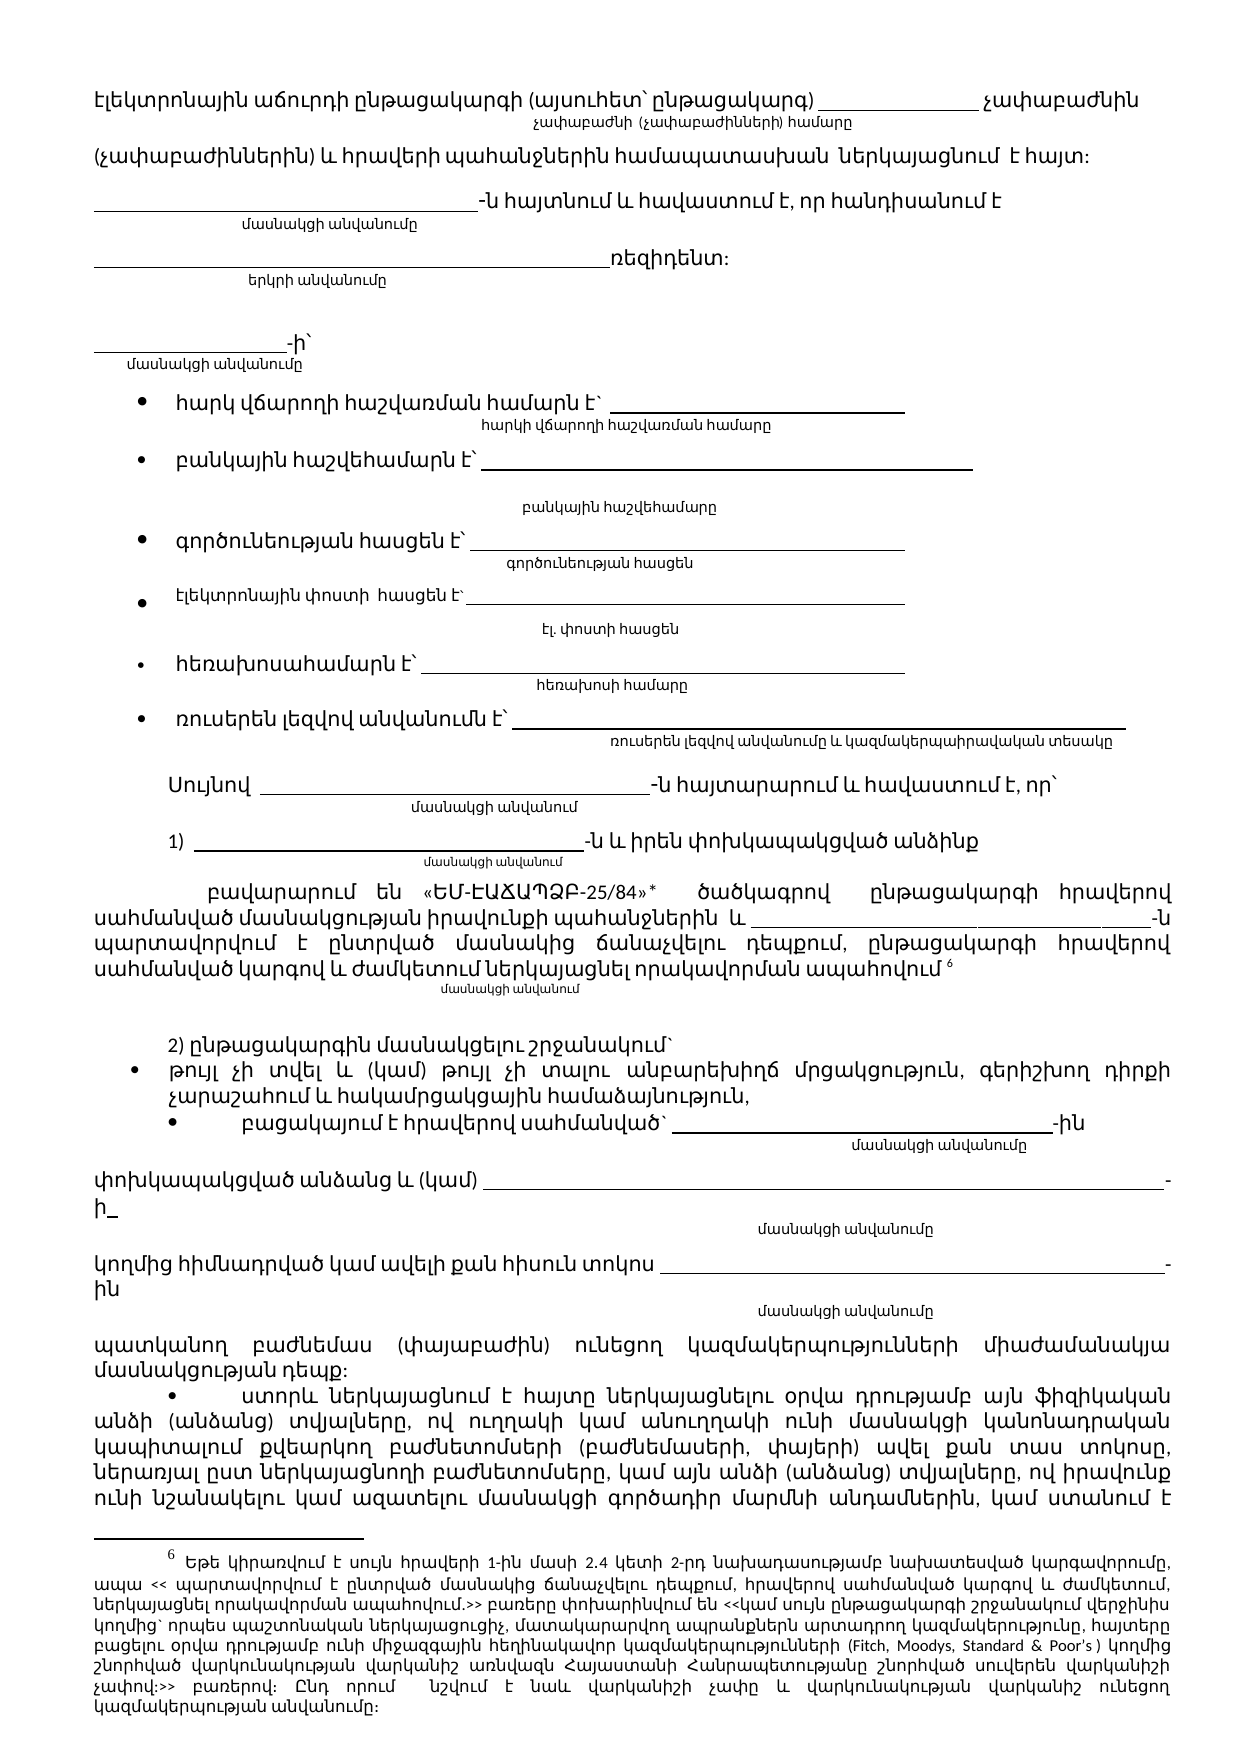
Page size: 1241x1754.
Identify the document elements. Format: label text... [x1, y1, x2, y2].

list գործունեության հասցեն է՝ [138, 528, 1171, 554]
text Սույնով -ն հայտարարում և հավաստում է, որ՝ [94, 768, 1171, 798]
text հարկի վճարողի հաշվառման համարը [94, 417, 1171, 447]
text մասնակցի անվանումը [94, 1302, 1171, 1332]
text ռեզիդենտ: [94, 245, 1171, 271]
text մասնակցի անվանումը [94, 215, 1171, 245]
text (չափաբաժիններին) և հրավերի պահանջներին համապատասխան ներկայացնում է հայտ: [94, 144, 1171, 169]
list բանկային հաշվեհամարն է՝ [138, 447, 1171, 498]
list ռուսերեն լեզվով անվանումն է՝ [138, 707, 1171, 732]
list հարկ վճարողի հաշվառման համարն է` [138, 386, 1171, 417]
text կողմից հիմնադրված կամ ավելի քան հիսուն տոկոս -ին [94, 1251, 1171, 1302]
text գործունեության հասցեն [94, 554, 1171, 584]
list թույլ չի տվել և (կամ) թույլ չի տալու անբարեխիղճ մրցակցություն, գերիշխող դիրքի չարաշահում և հակամրցակցային համաձայնություն, [131, 1057, 1171, 1108]
text պատկանող բաժնեմաս (փայաբաժին) ունեցող կազմակերպությունների միաժամանակյա մասնակցության դեպք: [94, 1332, 1171, 1383]
text փոխկապակցված անձանց և (կամ) -ի [94, 1167, 1171, 1220]
text մասնակցի անվանում [94, 798, 1171, 829]
text մասնակցի անվանումը [94, 1220, 1171, 1251]
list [94, 1383, 1171, 1510]
list բացակայում է հրավերով սահմանված` -ին [94, 1108, 1171, 1136]
text հեռախոսի համարը [462, 676, 1171, 707]
text 1) -ն և իրեն փոխկապակցված անձինք [94, 829, 1171, 854]
text բավարարում են «ԵՄ-ԷԱՃԱՊՁԲ-25/84»* ծածկագրով ընթացակարգի հրավերով սահմանված մասնակցության իրավունքի պահանջներին և -ն պարտավորվում է ընտրված մասնակից ճանաչվելու դեպքում, ընթացակարգի հրավերով սահմանված կարգով և ժամկետում ներկայացնել որակավորման ապահովում [94, 879, 1171, 981]
text բանկային հաշվեհամարը [94, 498, 1171, 528]
list էլեկտրոնային փոստի հասցեն է՝ [138, 584, 1171, 620]
text -ի՝ [94, 330, 1171, 356]
text մասնակցի անվանումը [94, 1136, 1171, 1167]
text երկրի անվանումը [94, 271, 1171, 301]
list հեռախոսահամարն է՝ [138, 651, 1171, 676]
text մասնակցի անվանում [94, 854, 1171, 879]
text մասնակցի անվանումը [94, 356, 1171, 386]
text էլ. փոստի հասցեն [94, 620, 1171, 651]
text -ն հայտնում և հավաստում է, որ հանդիսանում է [94, 184, 1171, 215]
text էլեկտրոնային աճուրդի ընթացակարգի (այսուհետ՝ ընթացակարգ) չափաբաժնին [94, 88, 1171, 113]
text ռուսերեն լեզվով անվանումը և կազմակերպաիրավական տեսակը [536, 732, 1171, 763]
text 2) ընթացակարգին մասնակցելու շրջանակում` [94, 1032, 1171, 1057]
text մասնակցի անվանում [94, 981, 1171, 1007]
text չափաբաժնի (չափաբաժինների) համարը [94, 113, 1171, 144]
